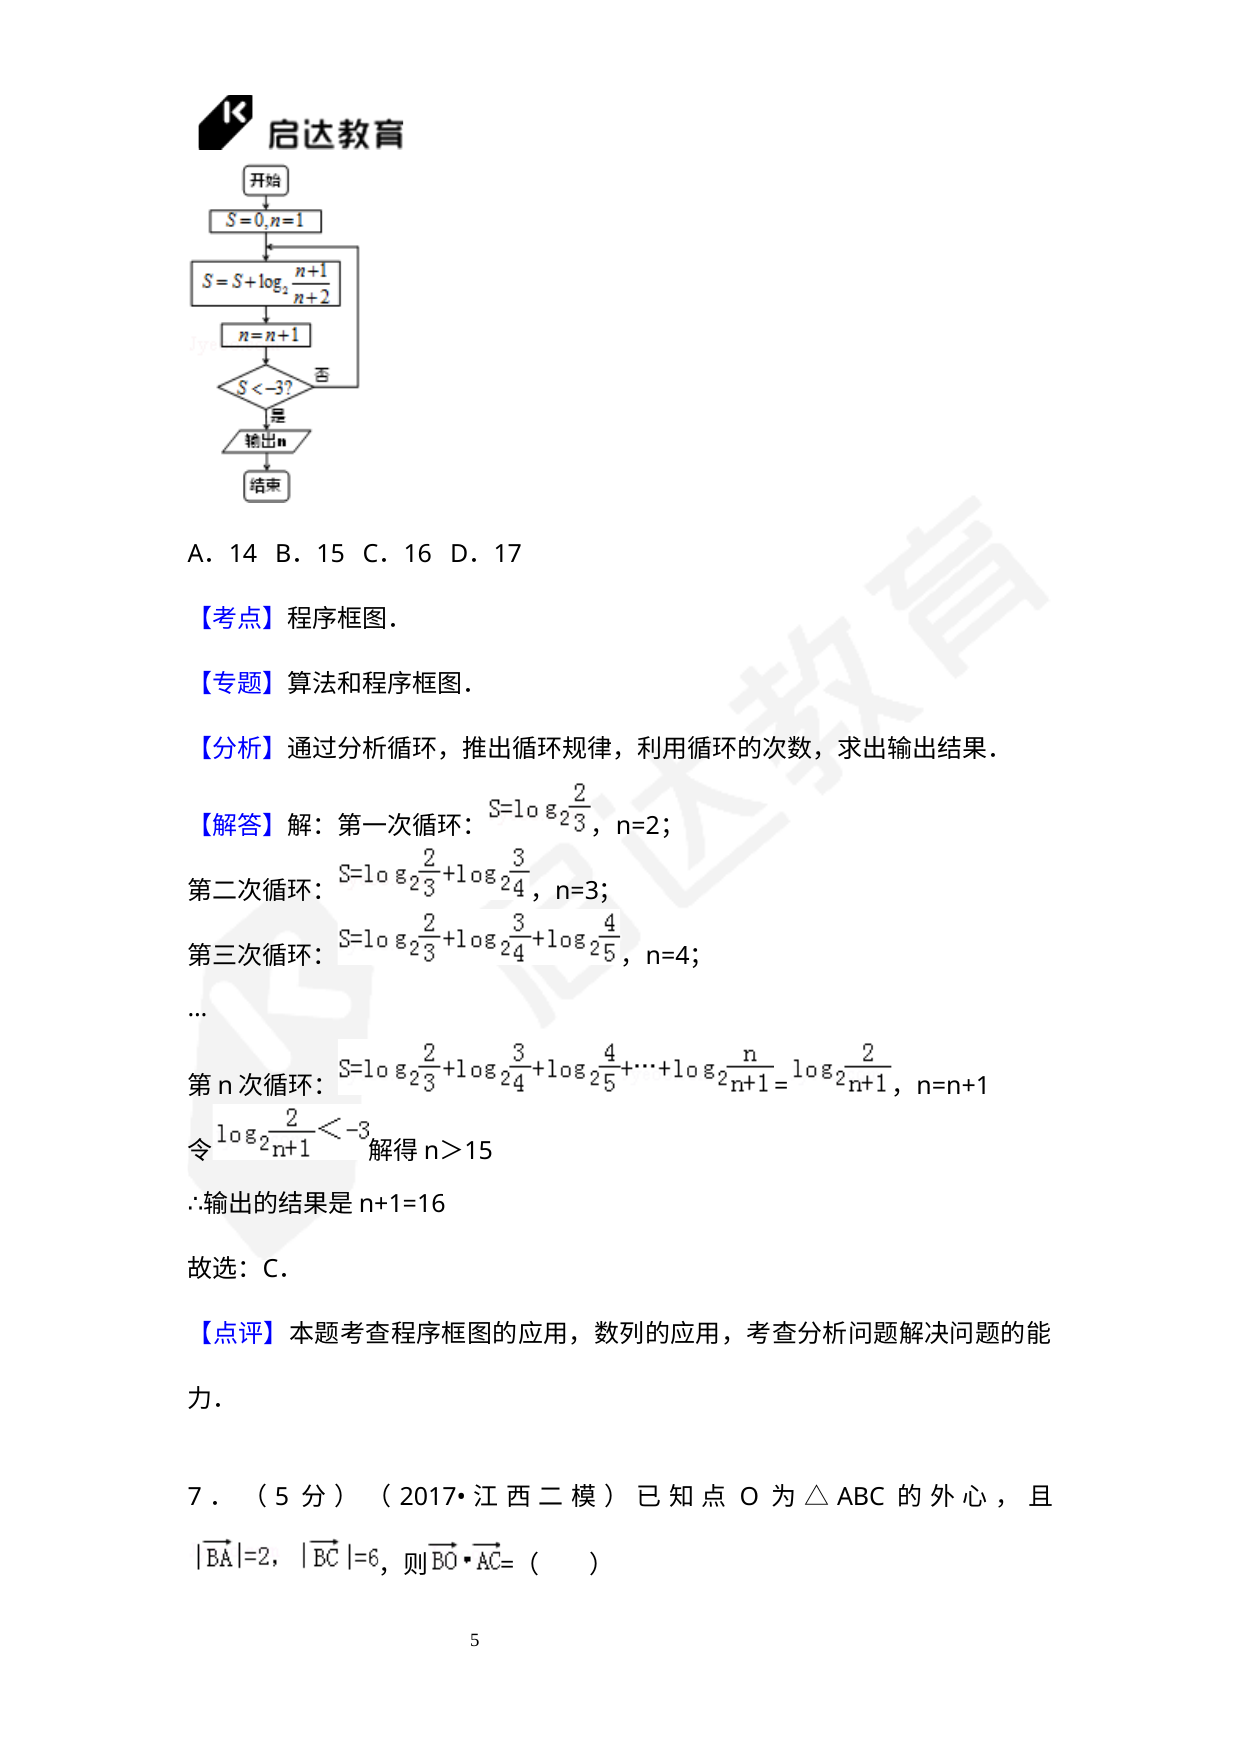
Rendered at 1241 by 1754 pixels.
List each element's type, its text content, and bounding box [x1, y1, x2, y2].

text A．14 B．15 C．16 D．17 [187, 519, 1053, 584]
text 【专题】算法和程序框图． [187, 649, 1053, 714]
picture [428, 1541, 501, 1573]
text 7．（5分）（2017•江西二模）已知点O为△ABC的外心，且，则=（ ） [187, 1462, 1053, 1592]
picture [337, 1039, 774, 1095]
picture [198, 95, 404, 150]
text 故选：C． [187, 1234, 1053, 1299]
text 令解得n＞15 [187, 1104, 1053, 1169]
text ∴输出的结果是n+1=16 [187, 1169, 1053, 1234]
picture [187, 1538, 379, 1573]
text 【解答】解：第一次循环：，n=2； [187, 779, 1053, 844]
picture [187, 162, 360, 503]
text 第二次循环：，n=3； [187, 844, 1053, 909]
picture [788, 1039, 892, 1095]
text … [187, 974, 1053, 1039]
picture [337, 844, 530, 900]
text 【考点】程序框图． [187, 584, 1053, 649]
picture [487, 779, 591, 835]
picture [212, 1104, 369, 1160]
text 【分析】通过分析循环，推出循环规律，利用循环的次数，求出输出结果． [187, 714, 1053, 779]
picture [337, 909, 621, 965]
text 【点评】本题考查程序框图的应用，数列的应用，考查分析问题解决问题的能力． [187, 1299, 1053, 1429]
